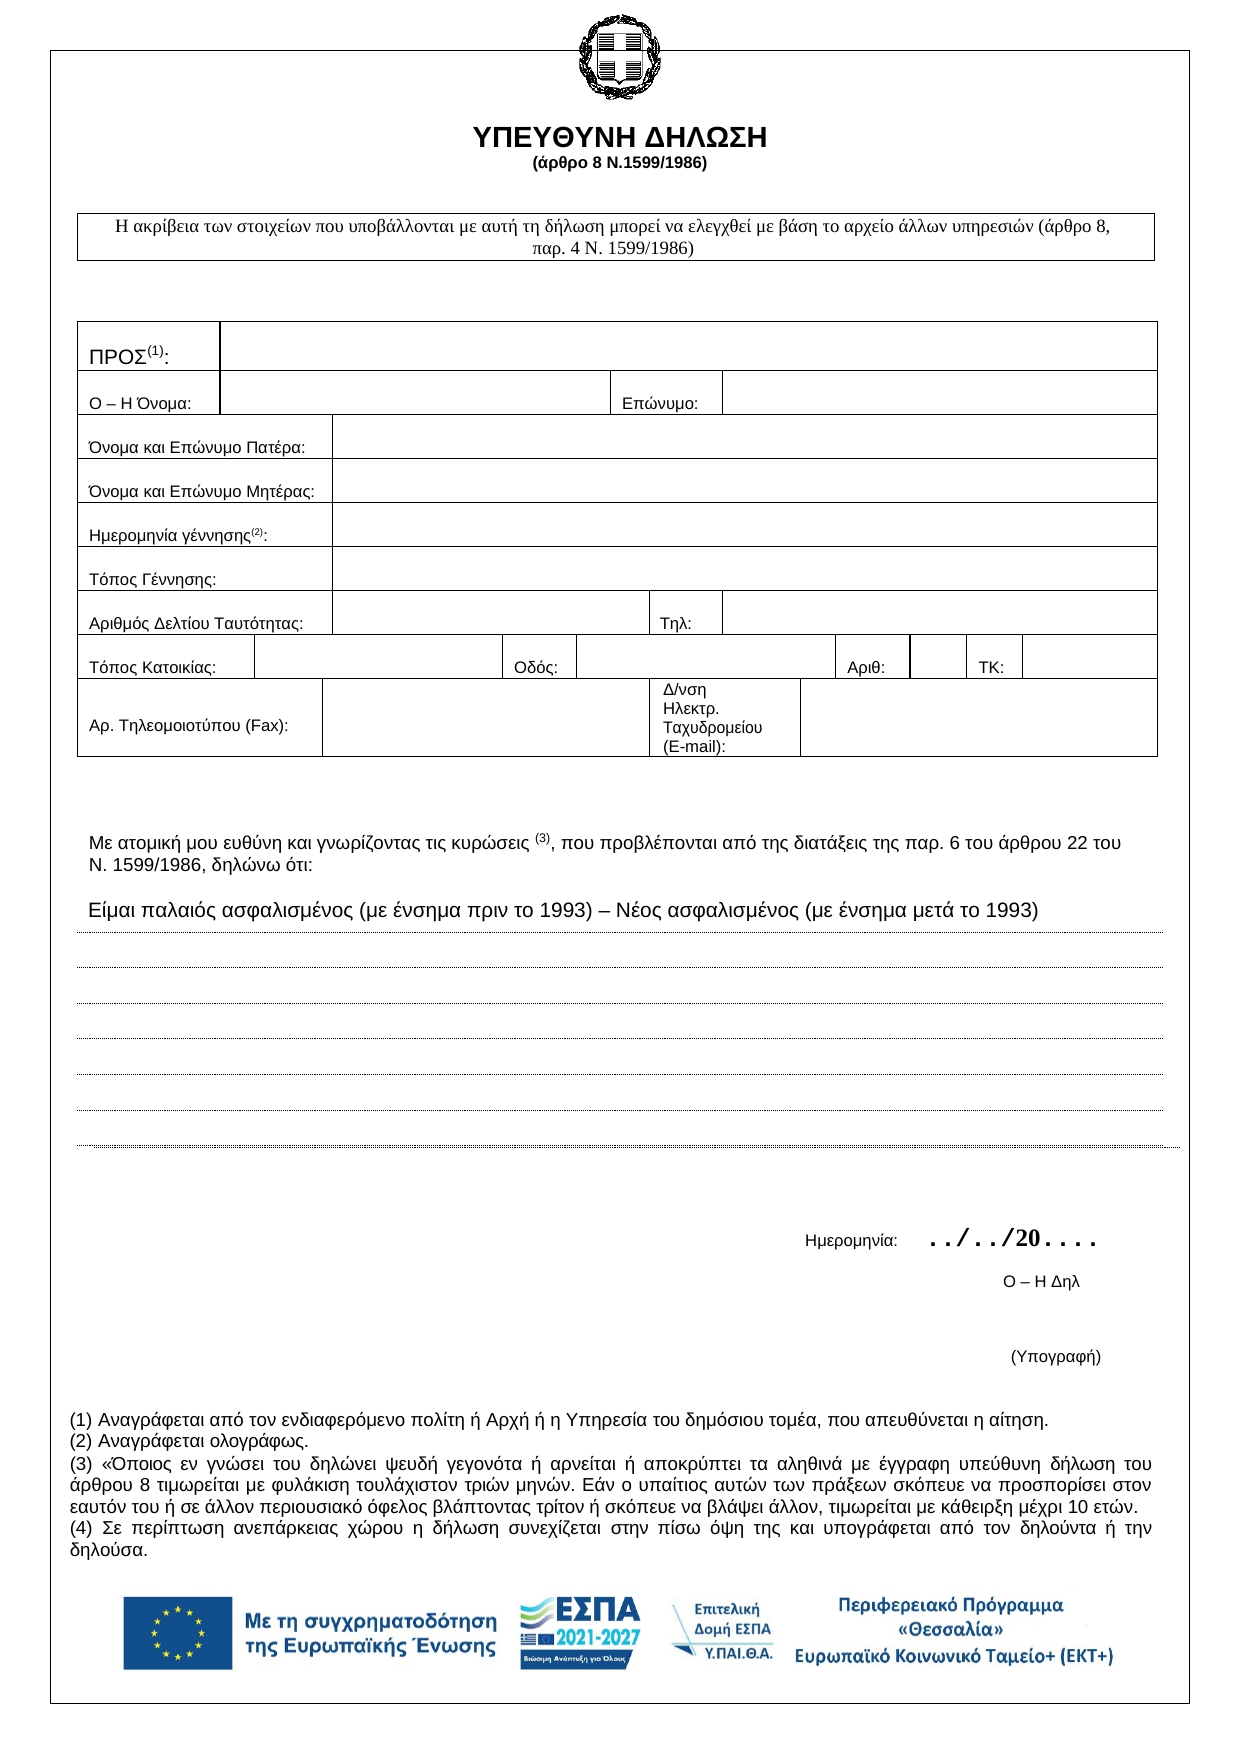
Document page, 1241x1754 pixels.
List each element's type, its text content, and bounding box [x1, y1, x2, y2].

table_cell Όνομα και Επώνυμο Πατέρα: [78, 415, 332, 458]
text Ο – Η Δηλ [1003, 1272, 1169, 1291]
table_cell [333, 459, 1157, 502]
table_cell [333, 415, 1157, 458]
list Αναγράφεται από τον ενδιαφερόμενο πολίτη ή Αρχή ή η Υπηρεσία του δημόσιου τομέα, που απευθύνεται η αίτηση. [69, 1409, 1169, 1430]
table_cell Δ/νση Ηλεκτρ. Ταχυδρομείου (Ε-mail): [650, 679, 800, 756]
table_cell [221, 371, 610, 414]
list Σε περίπτωση ανεπάρκειας χώρου η δήλωση συνεχίζεται στην πίσω όψη της και υπογράφεται από τον δηλούντα ή την δηλούσα. [69, 1517, 1152, 1560]
picture [579, 14, 661, 50]
text Είμαι παλαιός ασφαλισμένος (με ένσημα πριν το 1993) – Νέος ασφαλισμένος (με ένσημα μετά το 1993) [58, 897, 1169, 921]
table_cell Τόπος Γέννησης: [78, 547, 332, 590]
table_cell Οδός: [503, 635, 576, 678]
picture [117, 1589, 1122, 1672]
table_cell [723, 371, 1157, 414]
table_cell [723, 591, 1157, 634]
table_cell Επώνυμο: [611, 371, 722, 414]
text (άρθρο 8 Ν.1599/1986) [470, 154, 770, 172]
table_cell [255, 635, 502, 678]
text Ημερομηνία: ../../20.... [805, 1223, 1169, 1253]
table_cell [333, 547, 1157, 590]
text (Υπογραφή) [1011, 1347, 1169, 1366]
table_header ΠΡΟΣ(1): [78, 322, 219, 370]
table_cell [577, 635, 835, 678]
list Αναγράφεται ολογράφως. [69, 1430, 1169, 1452]
table_cell [323, 679, 649, 756]
table_cell Αρ. Τηλεομοιοτύπου (Fax): [78, 679, 322, 756]
table_cell Όνομα και Επώνυμο Μητέρας: [78, 459, 332, 502]
table_cell Ημερομηνία γέννησης(2): [78, 503, 332, 546]
table_cell Αριθμός Δελτίου Ταυτότητας: [78, 591, 332, 634]
table_cell Ο – Η Όνομα: [78, 371, 219, 414]
table_cell [801, 679, 1157, 756]
table_cell [911, 635, 966, 678]
text Με ατομική μου ευθύνη και γνωρίζοντας τις κυρώσεις (3), που προβλέπονται από της διατάξεις της παρ. 6 του άρθρου 22 του Ν. 1599/1986, δηλώνω ότι: [88, 831, 1123, 875]
table_header [221, 322, 1157, 370]
list «Όποιος εν γνώσει του δηλώνει ψευδή γεγονότα ή αρνείται ή αποκρύπτει τα αληθινά με έγγραφη υπεύθυνη δήλωση του άρθρου 8 τιμωρείται με φυλάκιση τουλάχιστον τριών μηνών. Εάν ο υπαίτιος αυτών των πράξεων σκόπευε να προσπορίσει στον εαυτόν του ή σε άλλον περιουσιακό όφελος βλάπτοντας τρίτον ή σκόπευε να βλάψει άλλον, τιμωρείται με κάθειρξη μέχρι 10 ετών. [69, 1452, 1152, 1517]
table_cell [1023, 635, 1157, 678]
table_cell ΤΚ: [967, 635, 1022, 678]
table_cell [333, 503, 1157, 546]
table_cell Τόπος Κατοικίας: [78, 635, 254, 678]
table_cell [333, 591, 649, 634]
table_cell Τηλ: [650, 591, 722, 634]
text ΥΠΕΥΘΥΝΗ ΔΗΛΩΣΗ [471, 121, 770, 154]
picture [579, 51, 661, 100]
table_cell Αριθ: [836, 635, 909, 678]
